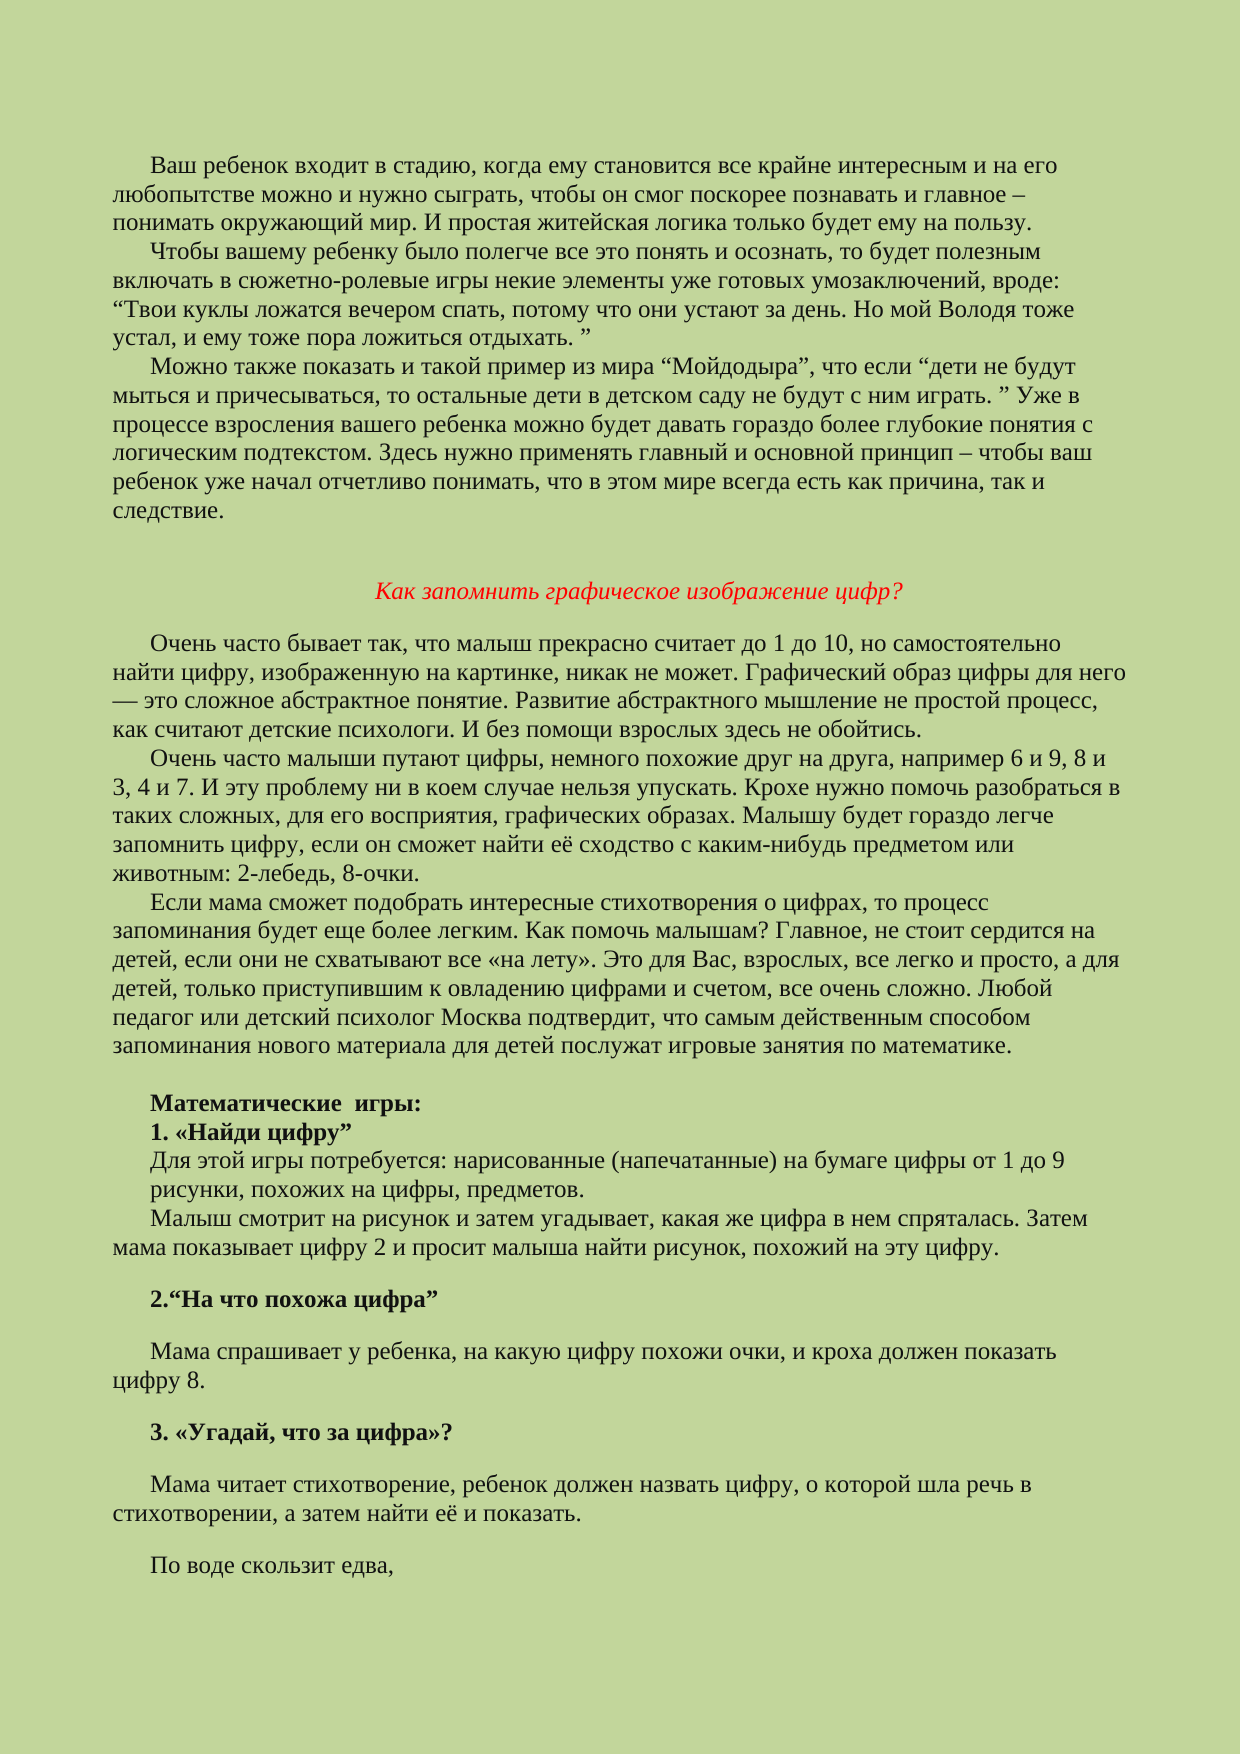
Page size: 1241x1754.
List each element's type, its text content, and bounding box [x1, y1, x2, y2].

text Математические игры: [112, 1088, 1128, 1117]
text Очень часто малыши путают цифры, немного похожие друг на друга, например 6 и 9, 8 и 3, 4 и 7. И эту проблему ни в коем случае нельзя упускать. Крохе нужно помочь разобраться в таких сложных, для его восприятия, графических образах. Малышу будет гораздо легче запомнить цифру, если он сможет найти её сходство с каким-нибудь предметом или животным: 2-лебедь, 8-очки. [112, 743, 1128, 887]
text 3. «Угадай, что за цифра»? [112, 1417, 1128, 1446]
text Малыш смотрит на рисунок и затем угадывает, какая же цифра в нем спряталась. Затем мама показывает цифру 2 и просит малыша найти рисунок, похожий на эту цифру. [112, 1203, 1128, 1261]
text Можно также показать и такой пример из мира “Мойдодыра”, что если “дети не будут мыться и причесываться, то остальные дети в детском саду не будут с ним играть. ” Уже в процессе взросления вашего ребенка можно будет давать гораздо более глубокие понятия с логическим подтекстом. Здесь нужно применять главный и основной принцип – чтобы ваш ребенок уже начал отчетливо понимать, что в этом мире всегда есть как причина, так и следствие. [112, 351, 1128, 524]
text 2.“На что похожа цифра” [112, 1284, 1128, 1313]
text рисунки, похожих на цифры, предметов. [112, 1174, 1128, 1203]
text Для этой игры потребуется: нарисованные (напечатанные) на бумаге цифры от 1 до 9 [112, 1146, 1128, 1174]
text Чтобы вашему ребенку было полегче все это понять и осознать, то будет полезным включать в сюжетно-ролевые игры некие элементы уже готовых умозаключений, вроде: “Твои куклы ложатся вечером спать, потому что они устают за день. Но мой Володя тоже устал, и ему тоже пора ложиться отдыхать. ” [112, 236, 1128, 351]
text Очень часто бывает так, что малыш прекрасно считает до 1 до 10, но самостоятельно найти цифру, изображенную на картинке, никак не может. Графический образ цифры для него — это сложное абстрактное понятие. Развитие абстрактного мышление не простой процесс, как считают детские психологи. И без помощи взрослых здесь не обойтись. [112, 628, 1128, 743]
text По воде скользит едва, [112, 1550, 1128, 1579]
text 1. «Найди цифру” [112, 1117, 1128, 1146]
text Если мама сможет подобрать интересные стихотворения о цифрах, то процесс запоминания будет еще более легким. Как помочь малышам? Главное, не стоит сердится на детей, если они не схватывают все «на лету». Это для Вас, взрослых, все легко и просто, а для детей, только приступившим к овладению цифрами и счетом, все очень сложно. Любой педагог или детский психолог Москва подтвердит, что самым действенным способом запоминания нового материала для детей послужат игровые занятия по математике. [112, 887, 1128, 1059]
text Как запомнить графическое изображение цифр? [112, 576, 1128, 605]
text Мама читает стихотворение, ребенок должен назвать цифру, о которой шла речь в стихотворении, а затем найти её и показать. [112, 1469, 1128, 1527]
text Ваш ребенок входит в стадию, когда ему становится все крайне интересным и на его любопытстве можно и нужно сыграть, чтобы он смог поскорее познавать и главное – понимать окружающий мир. И простая житейская логика только будет ему на пользу. [112, 150, 1128, 236]
text Мама спрашивает у ребенка, на какую цифру похожи очки, и кроха должен показать цифру 8. [112, 1336, 1128, 1394]
